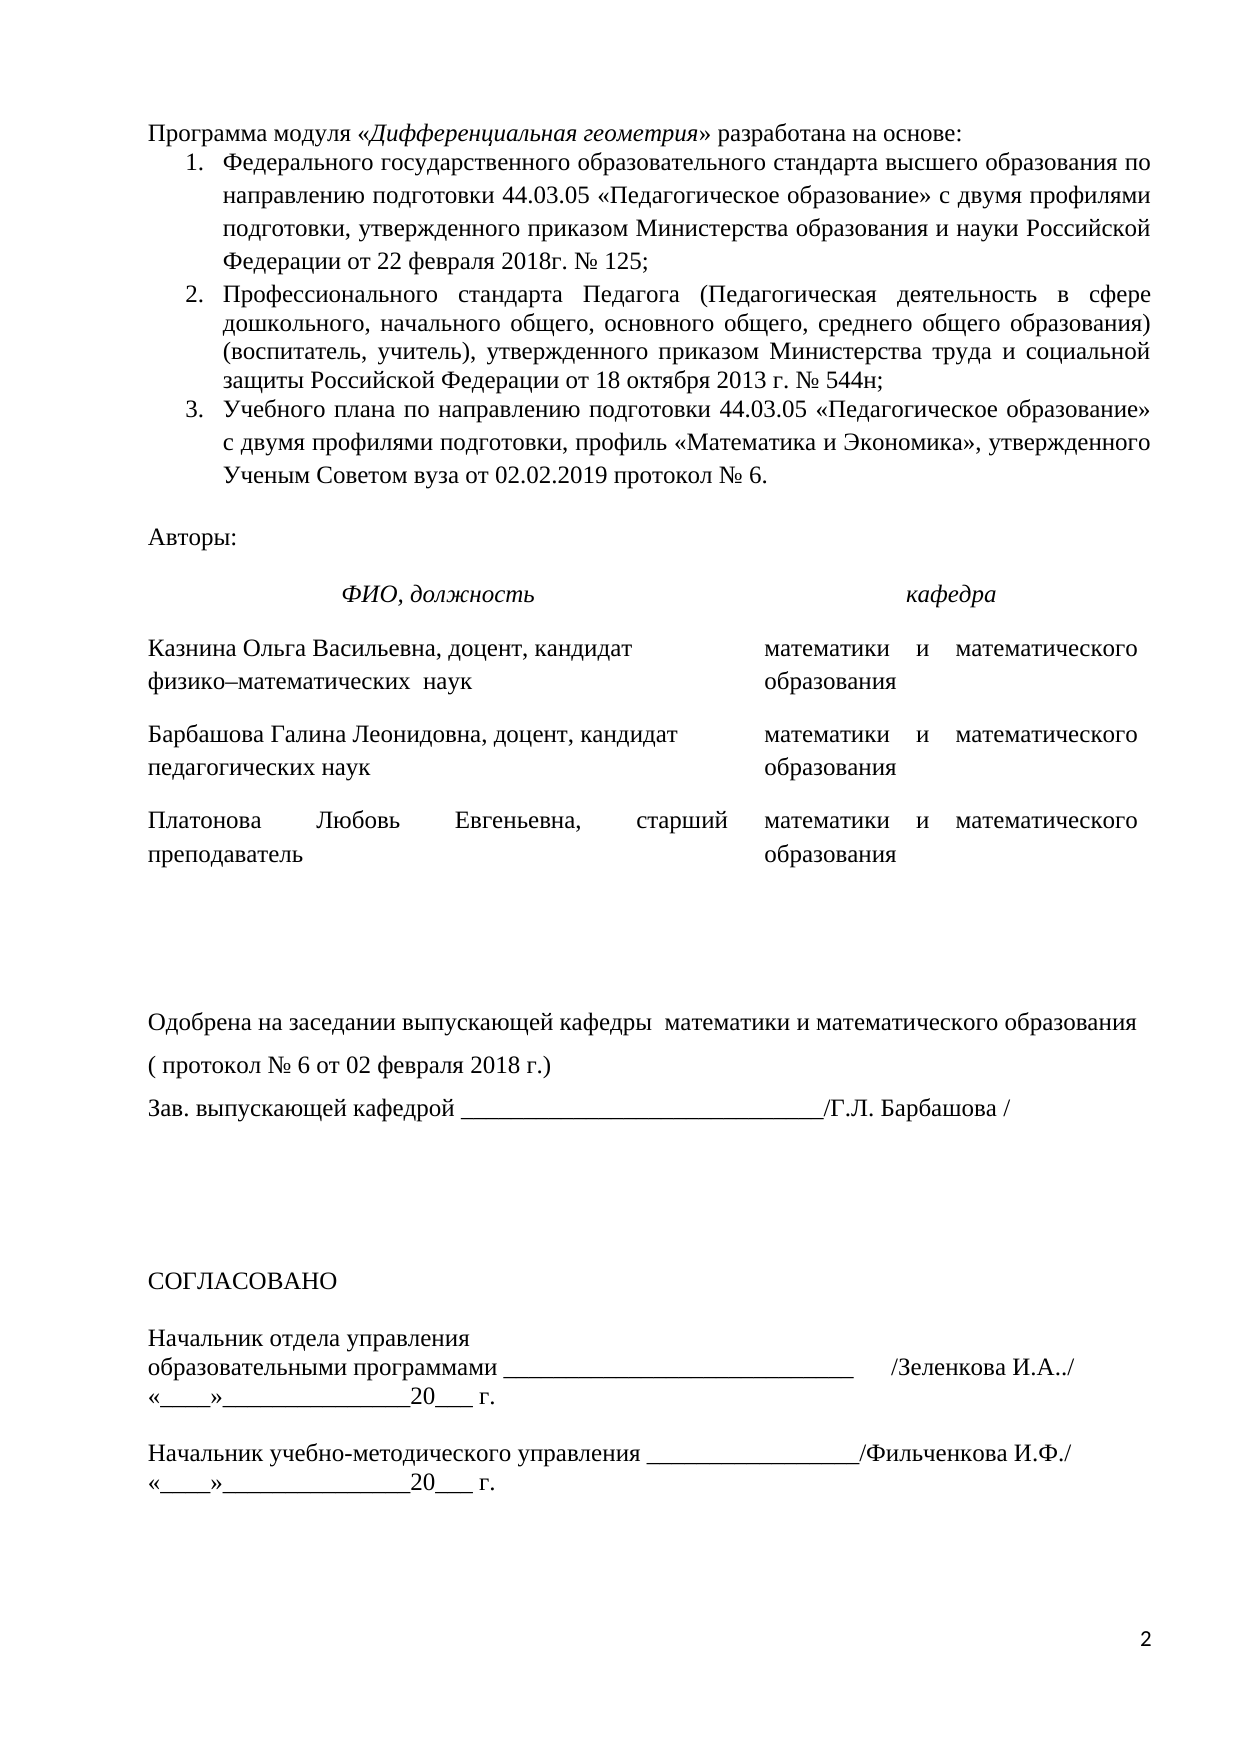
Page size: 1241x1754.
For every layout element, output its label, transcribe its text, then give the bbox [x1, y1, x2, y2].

text Программа модуля «Дифференциальная геометрия» разработана на основе: [148, 118, 1152, 147]
text Начальник учебно-методического управления _________________/Фильченкова И.Ф./ [148, 1438, 1152, 1467]
text Одобрена на заседании выпускающей кафедры математики и математического образования ( протокол № 6 от 02 февраля 2018 г.) [148, 1007, 1152, 1079]
table_cell математики и математического образования [753, 806, 1163, 892]
list Профессионального стандарта Педагога (Педагогическая деятельность в сфере дошкольного, начального общего, основного общего, среднего общего образования) (воспитатель, учитель), утвержденного приказом Министерства труда и социальной защиты Российской Федерации от 18 октября 2013 г. № 544н; [185, 279, 1152, 394]
text Авторы: [148, 522, 1152, 551]
list Учебного плана по направлению подготовки 44.03.05 «Педагогическое образование» с двумя профилями подготовки, профиль «Математика и Экономика», утвержденного Ученым Советом вуза от 02.02.2019 протокол № 6. [185, 394, 1152, 489]
text «____»_______________20___ г. [148, 1467, 1152, 1496]
table_header кафедра [753, 579, 1163, 633]
table_cell математики и математического образования [753, 633, 1163, 719]
text образовательными программами ____________________________ /Зеленкова И.А../ [148, 1352, 1152, 1381]
table_cell Платонова Любовь Евгеньевна, старший преподаватель [136, 806, 753, 892]
text «____»_______________20___ г. [148, 1381, 1152, 1409]
text Начальник отдела управления [148, 1323, 1152, 1352]
text СОГЛАСОВАНО [148, 1266, 1152, 1294]
table_cell математики и математического образования [753, 719, 1163, 806]
text Зав. выпускающей кафедрой _____________________________/Г.Л. Барбашова / [148, 1093, 1152, 1122]
table_header ФИО, должность [136, 579, 753, 633]
table_cell Казнина Ольга Васильевна, доцент, кандидат физико–математических наук [136, 633, 753, 719]
table_cell Барбашова Галина Леонидовна, доцент, кандидат педагогических наук [136, 719, 753, 806]
list Федерального государственного образовательного стандарта высшего образования по направлению подготовки 44.03.05 «Педагогическое образование» с двумя профилями подготовки, утвержденного приказом Министерства образования и науки Российской Федерации от 22 февраля 2018г. № 125; [185, 147, 1152, 275]
